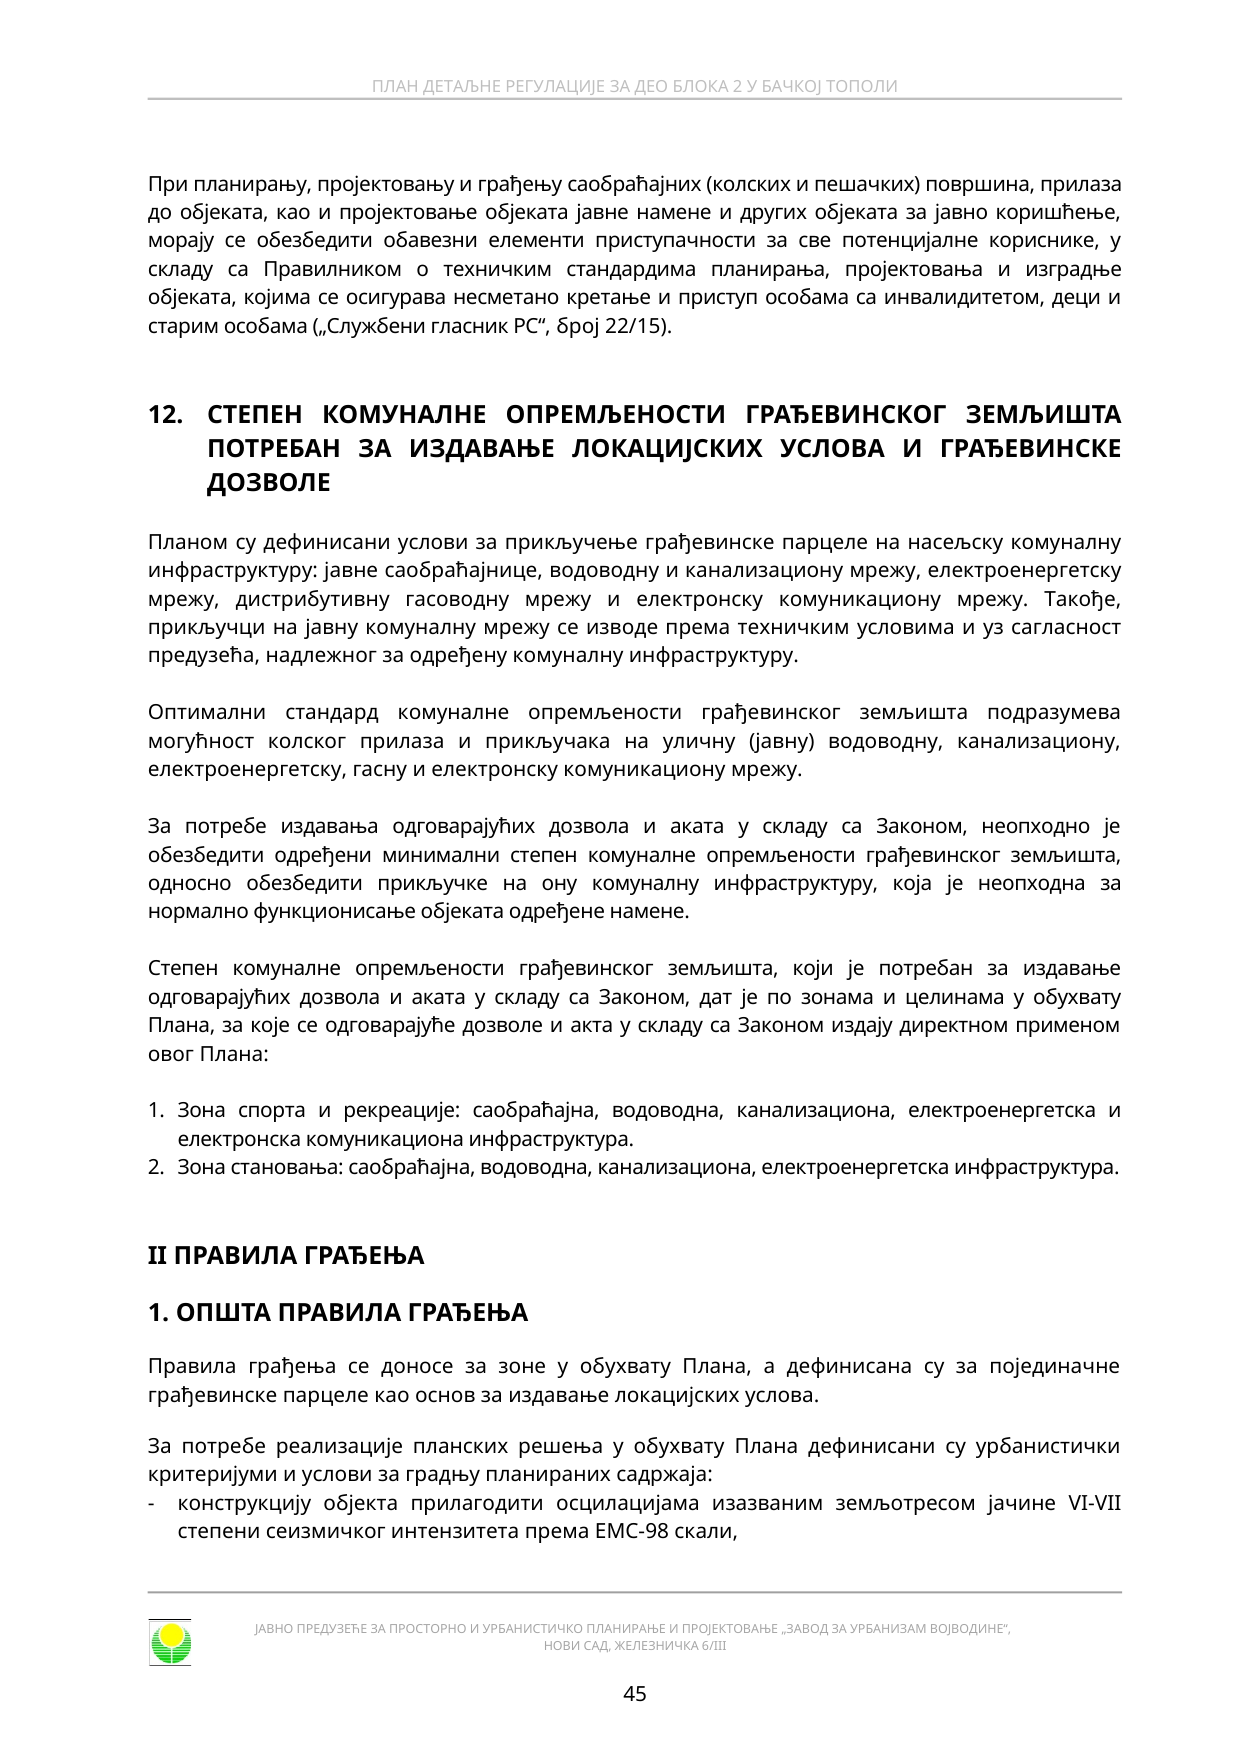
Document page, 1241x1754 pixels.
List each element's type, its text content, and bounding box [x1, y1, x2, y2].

text Планом су дефинисани услови за прикључење грађевинске парцеле на насељску комуналну инфраструктуру: јавне саобраћајнице, водоводну и канализациону мрежу, електроенергетску мрежу, дистрибутивну гасоводну мрежу и електронску комуникациону мрежу. Такође, прикључци на јавну комуналну мрежу се изводе према техничким условима и уз сагласност предузећа, надлежног за одређену комуналну инфраструктуру. [148, 527, 1122, 669]
text Правила грађења се доносе за зоне у обухвату Плана, а дефинисана су за појединачне грађевинске парцеле као основ за издавање локацијских услова. [148, 1351, 1122, 1408]
text При планирању, пројектовању и грађењу саобраћајних (колских и пешачких) површина, прилаза до објеката, као и пројектовање објеката јавне намене и других објеката за јавно коришћење, морају се обезбедити обавезни елементи приступачности за све потенциjaлне кориснике, у складу са Правилником о техничким стандардима планирања, пројектовања и изградње објеката, којима се осигурава несметано кретање и приступ особама са инвалидитетом, деци и старим особама („Службени гласник РС“, број 22/15). [148, 169, 1122, 339]
subtitle 1. ОПШТА ПРАВИЛА ГРАЂЕЊА [148, 1294, 1122, 1329]
list Зона становања: саобраћајна, водоводна, канализациона, електроенергетска инфраструктура. [148, 1152, 1122, 1181]
text За потребе издавања одговарајућих дозвола и аката у складу са Законом, неопходно је обезбедити одређени минимални степен комуналне опремљености грађевинског земљишта, односно обезбедити прикључке на ону комуналну инфраструктуру, која је неопходна за нормално функционисање објеката одређене намене. [148, 811, 1122, 925]
subtitle 12. СТЕПЕН КОМУНАЛНЕ ОПРЕМЉЕНОСТИ ГРАЂЕВИНСКОГ ЗЕМЉИШТА ПОТРЕБАН ЗА ИЗДАВАЊЕ ЛОКАЦИЈСКИХ УСЛОВА И ГРАЂЕВИНСКЕ ДОЗВОЛЕ [148, 396, 1122, 498]
text Степен комуналне опремљености грађевинског земљишта, који је потребан за издавање одговарајућих дозвола и аката у складу са Законом, дат је по зонама и целинама у обухвату Плана, за које се одговарајуће дозволе и акта у складу са Законом издају директном применом овог Плана: [148, 953, 1122, 1067]
subtitle II ПРАВИЛА ГРАЂЕЊА [148, 1238, 1122, 1272]
text За потребе реализације планских решења у обухвату Плана дефинисани су урбанистички критеријуми и услови за градњу планираних садржаја: [148, 1431, 1122, 1488]
list конструкцију објекта прилагодити осцилацијама изазваним земљотресом јачине VI-VII степени сеизмичког интензитета према ЕМС-98 скали, [148, 1488, 1122, 1545]
list Зона спорта и рекреације: саобраћајна, водоводна, канализациона, електроенергетска и електронска комуникациона инфраструктура. [148, 1096, 1122, 1152]
picture [147, 1619, 191, 1663]
text Оптимални стандард комуналне опремљености грађевинског земљишта подразумева могућност колског прилаза и прикључака на уличну (јавну) водоводну, канализациону, електроенергетску, гасну и електронску комуникациону мрежу. [148, 697, 1122, 783]
